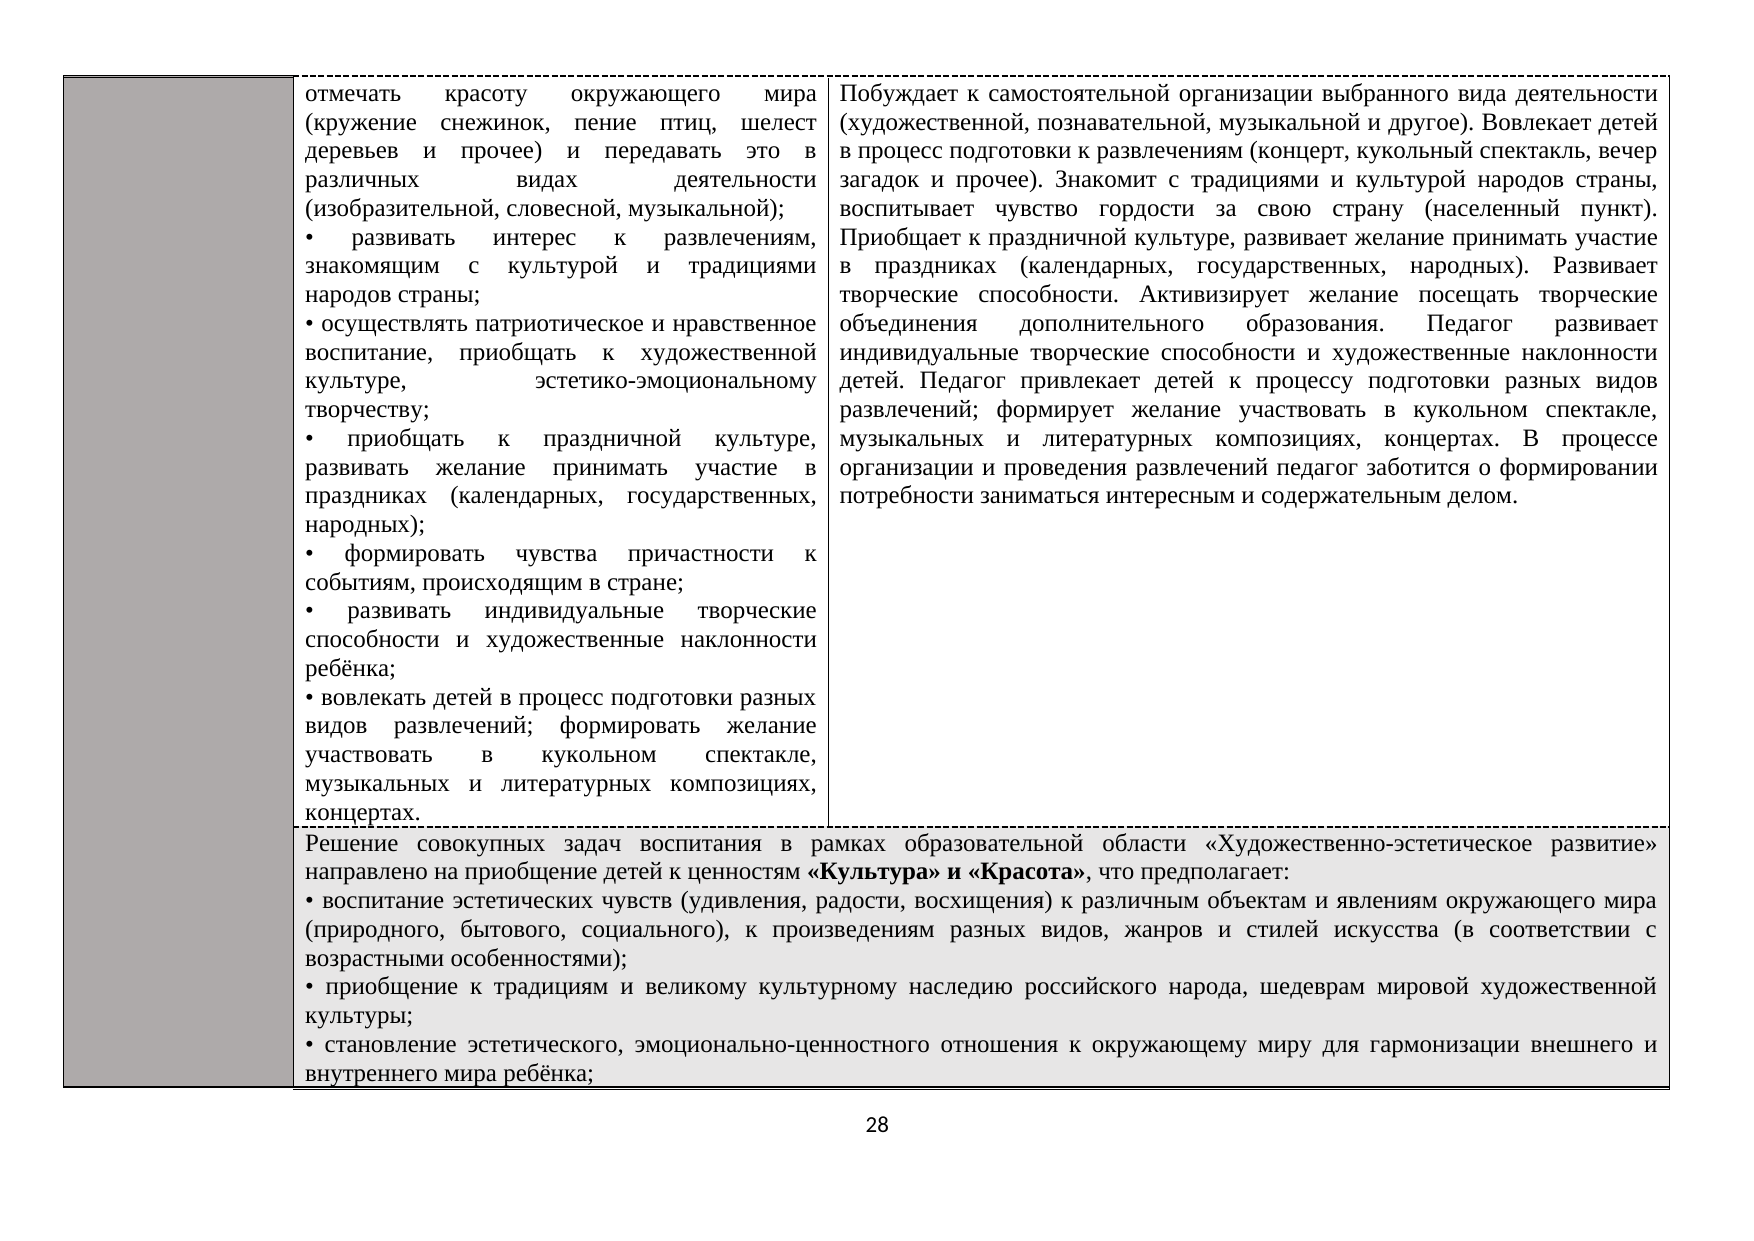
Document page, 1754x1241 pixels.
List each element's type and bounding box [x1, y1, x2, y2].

table_cell [294, 826, 1669, 1086]
table_cell [828, 75, 1669, 826]
table_cell [294, 75, 828, 826]
